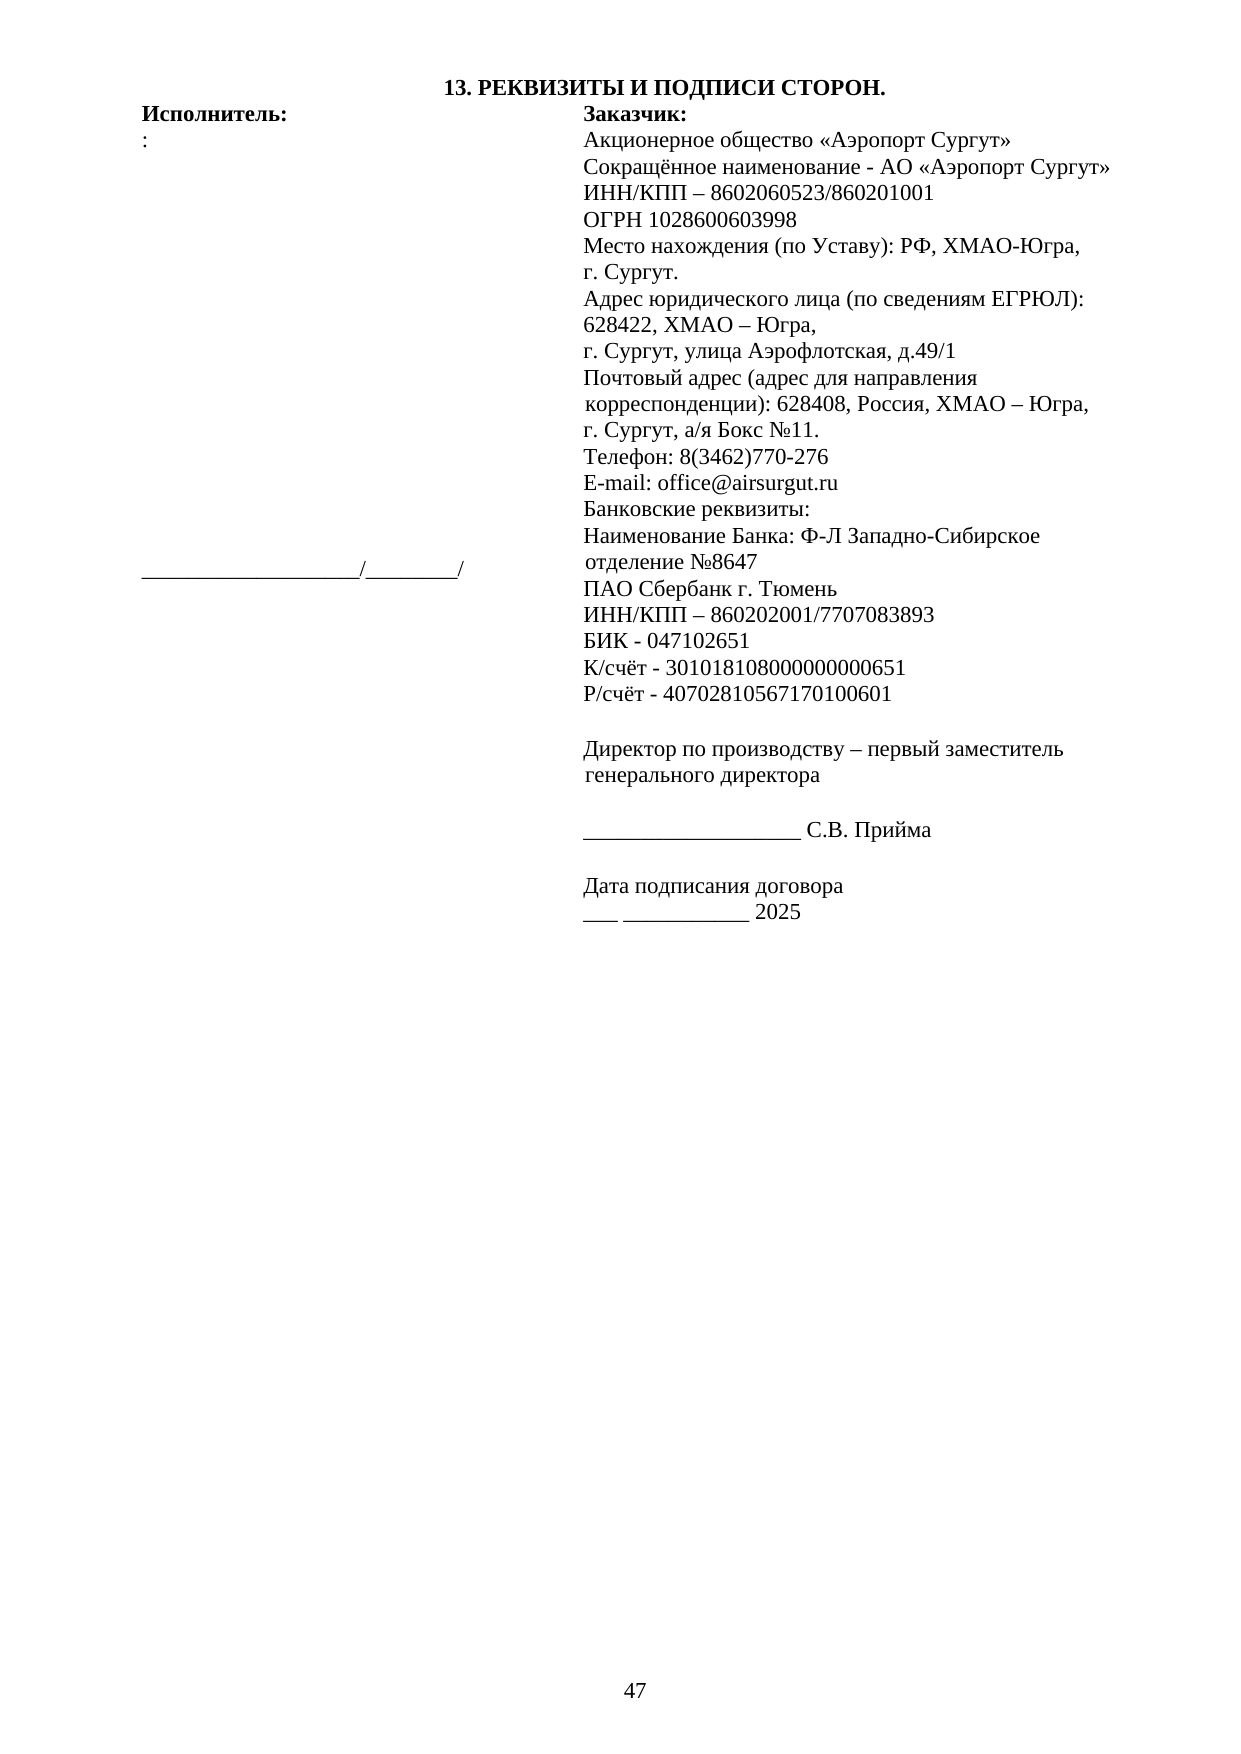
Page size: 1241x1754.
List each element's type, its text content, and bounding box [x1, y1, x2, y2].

table_header Заказчик: Акционерное общество «Аэропорт Сургут» Сокращённое наименование - АО «Аэропорт Сургут» ИНН/КПП – 8602060523/860201001 ОГРН 1028600603998 Место нахождения (по Уставу): РФ, ХМАО-Югра, г. Сургут. Адрес юридического лица (по сведениям ЕГРЮЛ): 628422, ХМАО – Югра, г. Сургут, улица Аэрофлотская, д.49/1 Почтовый адрес (адрес для направления корреспонденции): 628408, Россия, ХМАО – Югра, г. Сургут, а/я Бокс №11. Телефон: 8(3462)770-276 Е-mail: office@airsurgut.ru Банковские реквизиты: Наименование Банка: Ф-Л Западно-Сибирское отделение №8647 ПАО Сбербанк г. Тюмень ИНН/КПП – 860202001/7707083893 БИК - 047102651 К/счёт - 301018108000000000651 Р/счёт - 40702810567170100601 Директор по производству – первый заместитель генерального директора ___________________ С.В. Прийма Дата подписания договора ___ ___________ 2025 [574, 100, 1139, 924]
table_header Исполнитель: : ___________________/________/ [130, 100, 573, 924]
text 13. РЕКВИЗИТЫ И ПОДПИСИ СТОРОН. [89, 74, 1181, 100]
